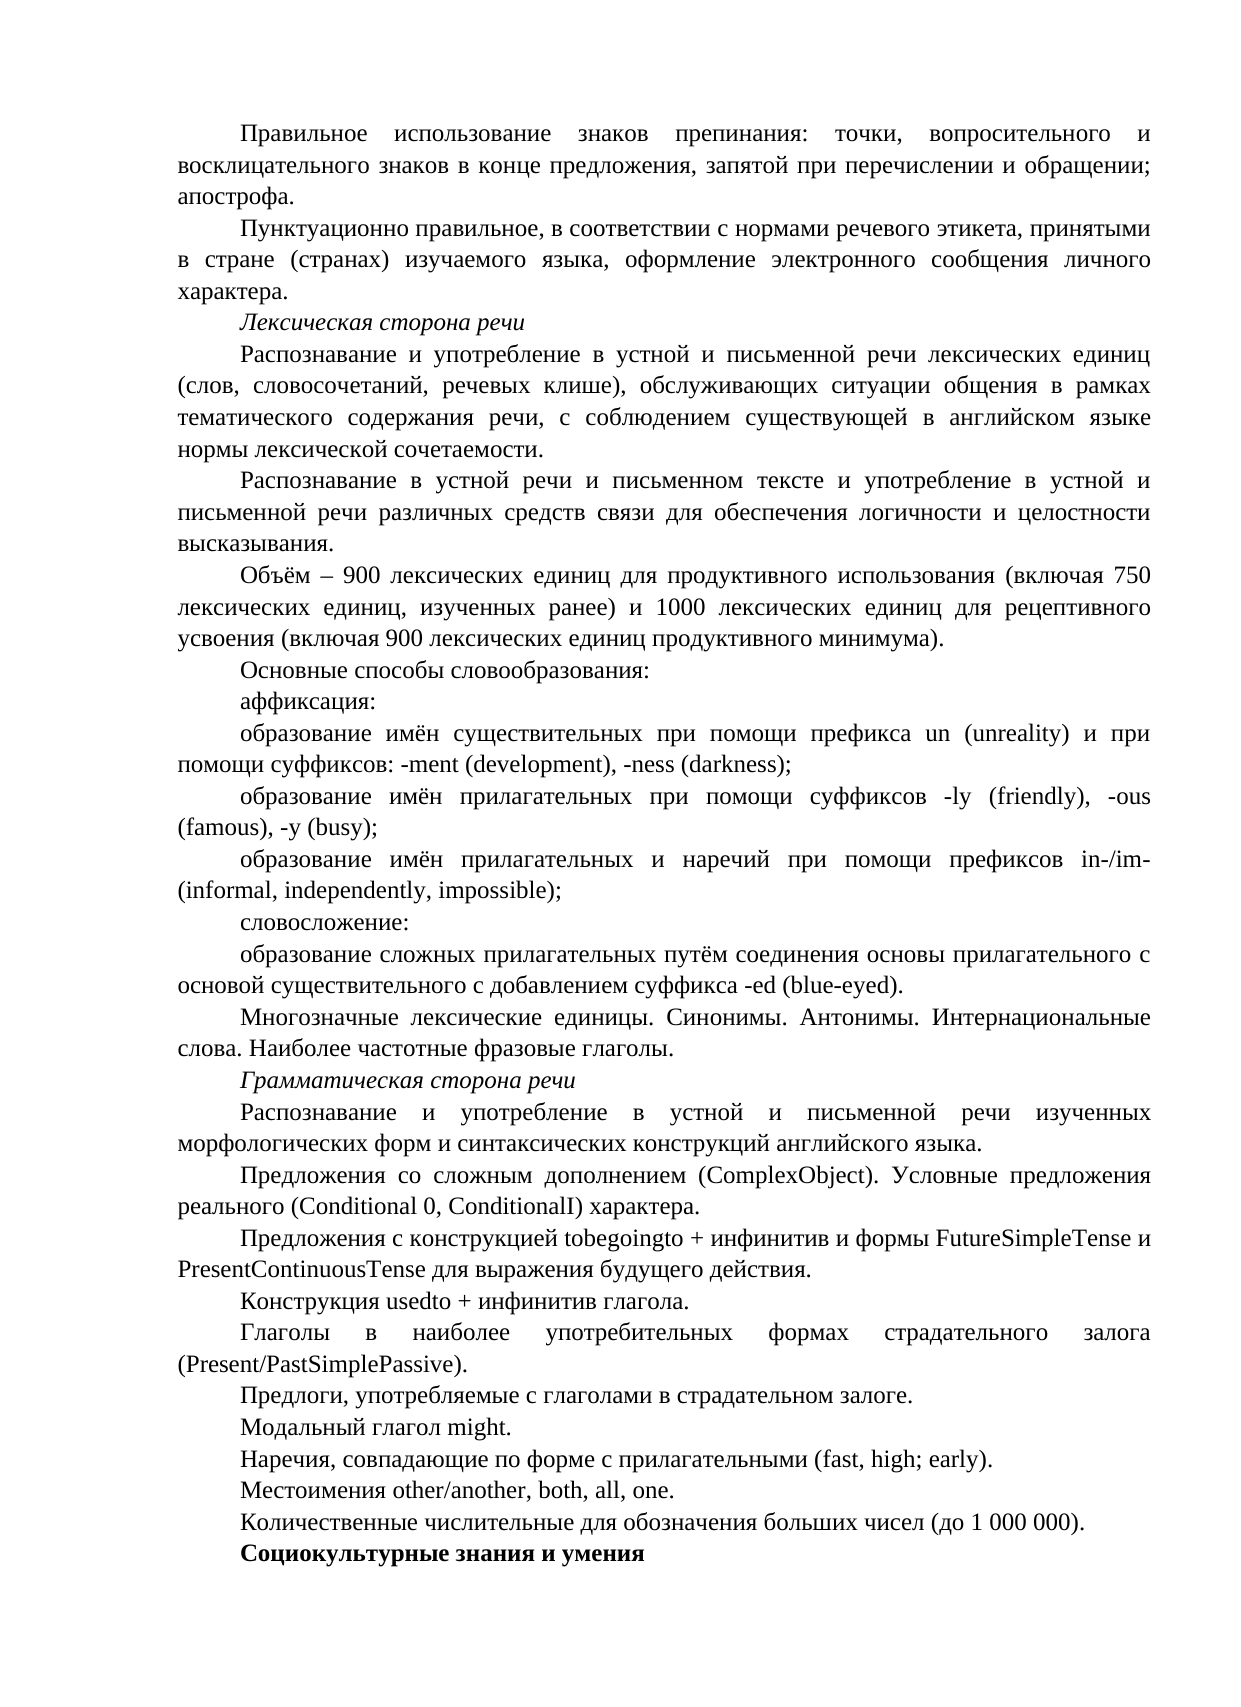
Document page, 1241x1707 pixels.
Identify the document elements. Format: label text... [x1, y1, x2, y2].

text Модальный глагол might. [177, 1412, 1152, 1441]
text образование имён прилагательных и наречий при помощи префиксов in-/im- (informal, independently, impossible); [177, 844, 1152, 904]
text Лексическая сторона речи [177, 307, 1152, 336]
text Предложения со сложным дополнением (ComplexObject). Условные предложения реального (Conditional 0, ConditionalI) характера. [177, 1160, 1152, 1220]
text Многозначные лексические единицы. Синонимы. Антонимы. Интернациональные слова. Наиболее частотные фразовые глаголы. [177, 1002, 1152, 1062]
text Глаголы в наиболее употребительных формах страдательного залога (Present/PastSimplePassive). [177, 1317, 1152, 1378]
text Количественные числительные для обозначения больших чисел (до 1 000 000). [177, 1507, 1152, 1536]
text Правильное использование знаков препинания: точки, вопросительного и восклицательного знаков в конце предложения, запятой при перечислении и обращении; апострофа. [177, 118, 1152, 210]
text Объём – 900 лексических единиц для продуктивного использования (включая 750 лексических единиц, изученных ранее) и 1000 лексических единиц для рецептивного усвоения (включая 900 лексических единиц продуктивного минимума). [177, 560, 1152, 652]
text Грамматическая сторона речи [177, 1065, 1152, 1094]
text Пунктуационно правильное, в соответствии с нормами речевого этикета, принятыми в стране (странах) изучаемого языка, оформление электронного сообщения личного характера. [177, 213, 1152, 305]
text Распознавание и употребление в устной и письменной речи лексических единиц (слов, словосочетаний, речевых клише), обслуживающих ситуации общения в рамках тематического содержания речи, с соблюдением существующей в английском языке нормы лексической сочетаемости. [177, 339, 1152, 462]
text Основные способы словообразования: [177, 655, 1152, 683]
text Распознавание и употребление в устной и письменной речи изученных морфологических форм и синтаксических конструкций английского языка. [177, 1097, 1152, 1157]
text Распознавание в устной речи и письменном тексте и употребление в устной и письменной речи различных средств связи для обеспечения логичности и целостности высказывания. [177, 465, 1152, 557]
text аффиксация: [177, 686, 1152, 715]
text образование сложных прилагательных путём соединения основы прилагательного с основой существительного с добавлением суффикса -ed (blue-eyed). [177, 939, 1152, 999]
text словосложение: [177, 907, 1152, 936]
text Местоимения other/another, both, all, one. [177, 1475, 1152, 1504]
text Наречия, совпадающие по форме с прилагательными (fast, high; early). [177, 1444, 1152, 1472]
text Предлоги, употребляемые с глаголами в страдательном залоге. [177, 1381, 1152, 1409]
text образование имён прилагательных при помощи суффиксов -ly (friendly), -ous (famous), -y (busy); [177, 781, 1152, 841]
text Предложения с конструкцией tobegoingto + инфинитив и формы FutureSimpleTense и PresentContinuousTense для выражения будущего действия. [177, 1223, 1152, 1283]
text Социокультурные знания и умения [177, 1538, 1152, 1567]
text Конструкция usedto + инфинитив глагола. [177, 1286, 1152, 1315]
text образование имён существительных при помощи префикса un (unreality) и при помощи суффиксов: -ment (development), -ness (darkness); [177, 718, 1152, 778]
